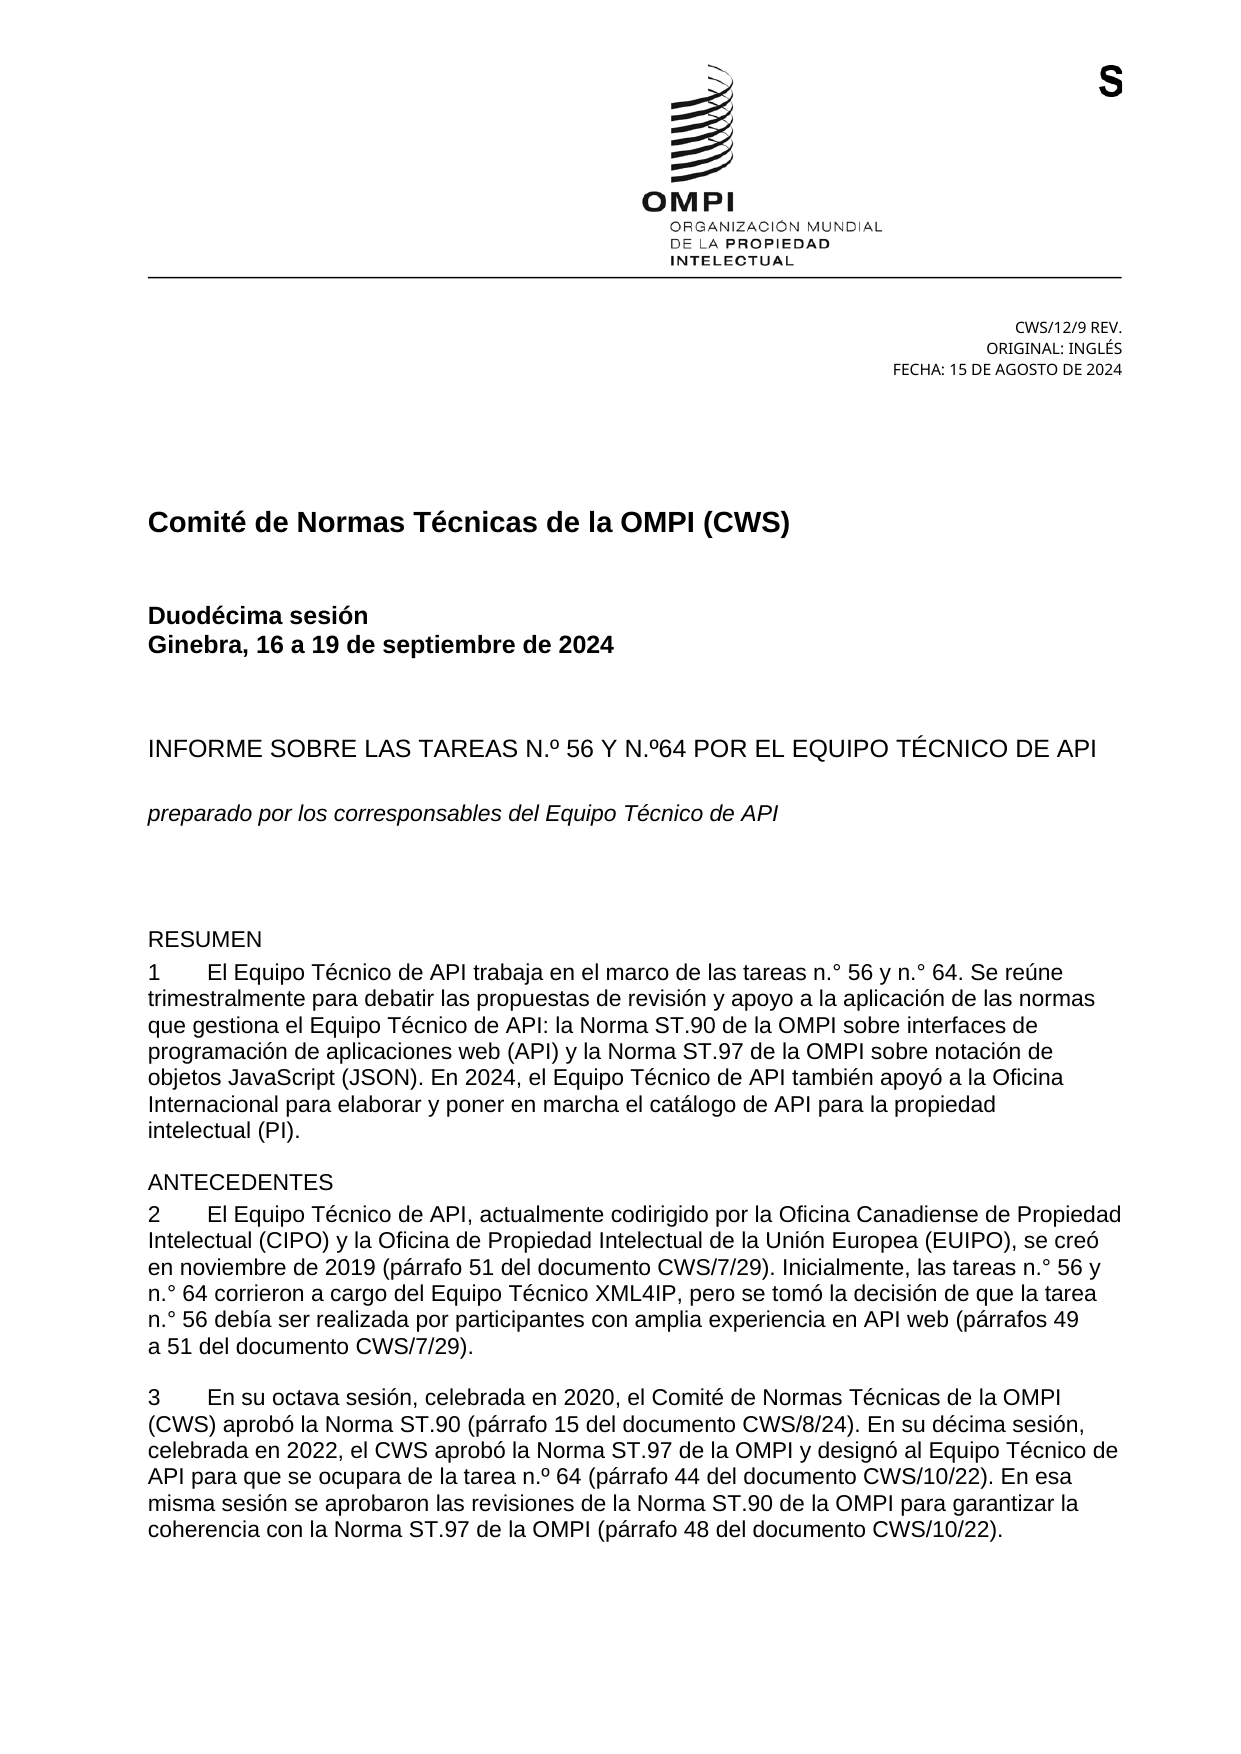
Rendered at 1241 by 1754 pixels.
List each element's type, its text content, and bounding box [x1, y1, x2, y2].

subtitle Antecedentes [148, 1168, 1122, 1195]
text FECHA: 15 DE agosto DE 2024 [148, 359, 1122, 380]
text El Equipo Técnico de API, actualmente codirigido por la Oficina Canadiense de Propiedad Intelectual (CIPO) y la Oficina de Propiedad Intelectual de la Unión Europea (EUIPO), se creó en noviembre de 2019 (párrafo 51 del documento CWS/7/29). Inicialmente, las tareas n.° 56 y n.° 64 corrieron a cargo del Equipo Técnico XML4IP, pero se tomó la decisión de que la tarea n.° 56 debía ser realizada por participantes con amplia experiencia en API web (párrafos 49 a 51 del documento CWS/7/29). [148, 1201, 1122, 1359]
text CWS/12/9 REV. [148, 316, 1122, 338]
text Duodécima sesión [148, 601, 1122, 630]
text Informe sobre las tareas n.º 56 y n.º64 por el Equipo Técnico de API [148, 734, 1122, 762]
text ORIGINAL: INGLÉS [148, 338, 1122, 359]
subtitle Resumen [148, 926, 1122, 953]
picture [627, 59, 1123, 278]
text El Equipo Técnico de API trabaja en el marco de las tareas n.° 56 y n.° 64. Se reúne trimestralmente para debatir las propuestas de revisión y apoyo a la aplicación de las normas que gestiona el Equipo Técnico de API: la Norma ST.90 de la OMPI sobre interfaces de programación de aplicaciones web (API) y la Norma ST.97 de la OMPI sobre notación de objetos JavaScript (JSON). En 2024, el Equipo Técnico de API también apoyó a la Oficina Internacional para elaborar y poner en marcha el catálogo de API para la propiedad intelectual (PI). [148, 959, 1122, 1143]
text preparado por los corresponsables del Equipo Técnico de API [148, 800, 1122, 826]
text En su octava sesión, celebrada en 2020, el Comité de Normas Técnicas de la OMPI (CWS) aprobó la Norma ST.90 (párrafo 15 del documento CWS/8/24). En su décima sesión, celebrada en 2022, el CWS aprobó la Norma ST.97 de la OMPI y designó al Equipo Técnico de API para que se ocupara de la tarea n.º 64 (párrafo 44 del documento CWS/10/22). En esa misma sesión se aprobaron las revisiones de la Norma ST.90 de la OMPI para garantizar la coherencia con la Norma ST.97 de la OMPI (párrafo 48 del documento CWS/10/22). [148, 1384, 1122, 1542]
text Comité de Normas Técnicas de la OMPI (CWS) [148, 505, 1122, 539]
text Ginebra, 16 a 19 de septiembre de 2024 [148, 630, 1122, 659]
